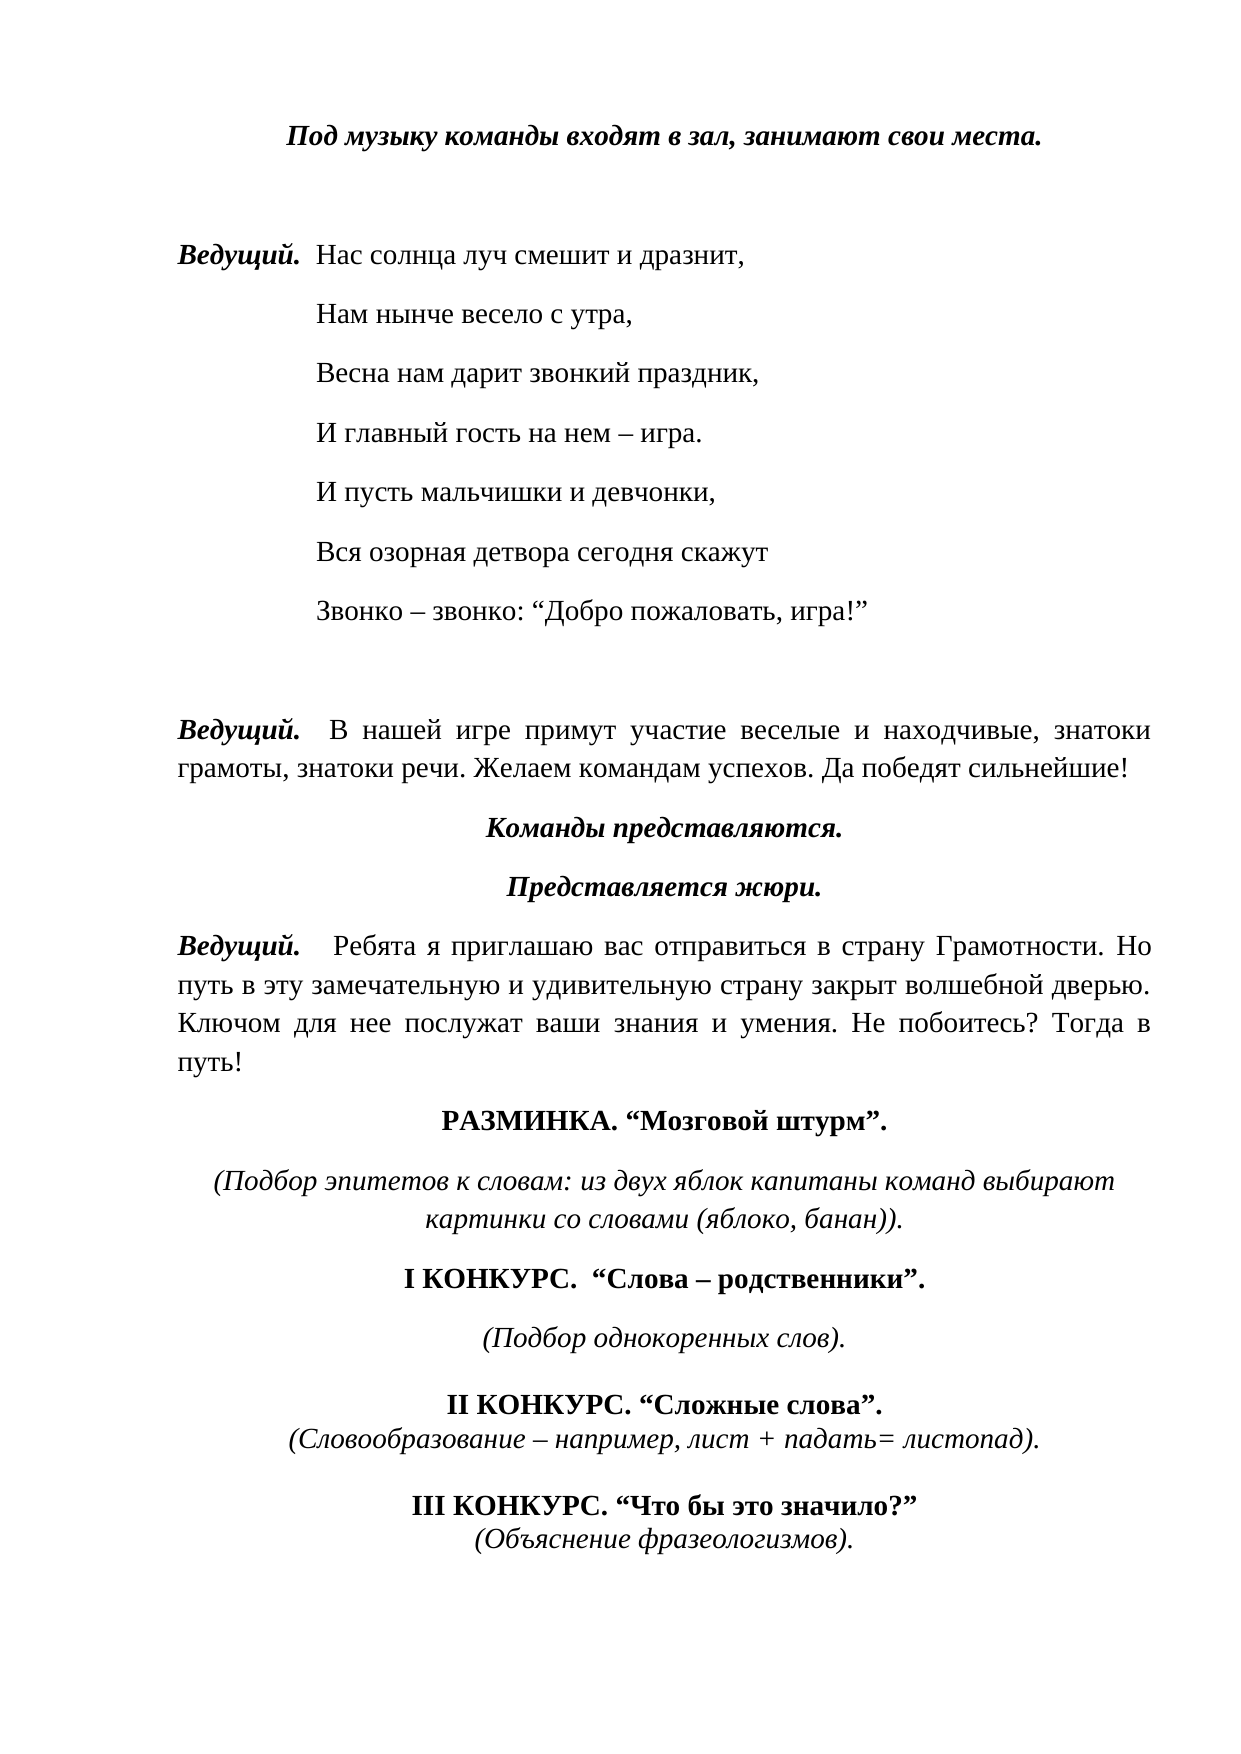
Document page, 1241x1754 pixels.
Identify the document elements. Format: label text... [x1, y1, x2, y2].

text Нам нынче весело с утра, [177, 296, 1152, 330]
text (Словообразование – например, лист + падать= листопад). [177, 1421, 1152, 1454]
text Ведущий. Ребята я приглашаю вас отправиться в страну Грамотности. Но путь в эту замечательную и удивительную страну закрыт волшебной дверью. Ключом для нее послужат ваши знания и умения. Не побоитесь? Тогда в путь! [177, 928, 1152, 1078]
text Ведущий. Нас солнца луч смешит и дразнит, [177, 237, 1152, 270]
text И главный гость на нем – игра. [177, 415, 1152, 448]
text (Подбор однокоренных слов). [177, 1320, 1152, 1354]
text Команды представляются. [177, 810, 1152, 843]
text Ведущий. В нашей игре примут участие веселые и находчивые, знатоки грамоты, знатоки речи. Желаем командам успехов. Да победят сильнейшие! [177, 712, 1152, 784]
text I КОНКУРС. “Слова – родственники”. [177, 1261, 1152, 1294]
text РАЗМИНКА. “Мозговой штурм”. [177, 1103, 1152, 1137]
text Вся озорная детвора сегодня скажут [177, 534, 1152, 567]
text (Подбор эпитетов к словам: из двух яблок капитаны команд выбирают картинки со словами (яблоко, банан)). [177, 1163, 1152, 1235]
text III КОНКУРС. “Что бы это значило?” [177, 1488, 1152, 1521]
text Звонко – звонко: “Добро пожаловать, игра!” [177, 593, 1152, 627]
text Весна нам дарит звонкий праздник, [177, 356, 1152, 389]
text Под музыку команды входят в зал, занимают свои места. [177, 118, 1152, 152]
text И пусть мальчишки и девчонки, [177, 474, 1152, 508]
text Представляется жюри. [177, 869, 1152, 903]
text II КОНКУРС. “Сложные слова”. [177, 1387, 1152, 1421]
text (Объяснение фразеологизмов). [177, 1521, 1152, 1555]
